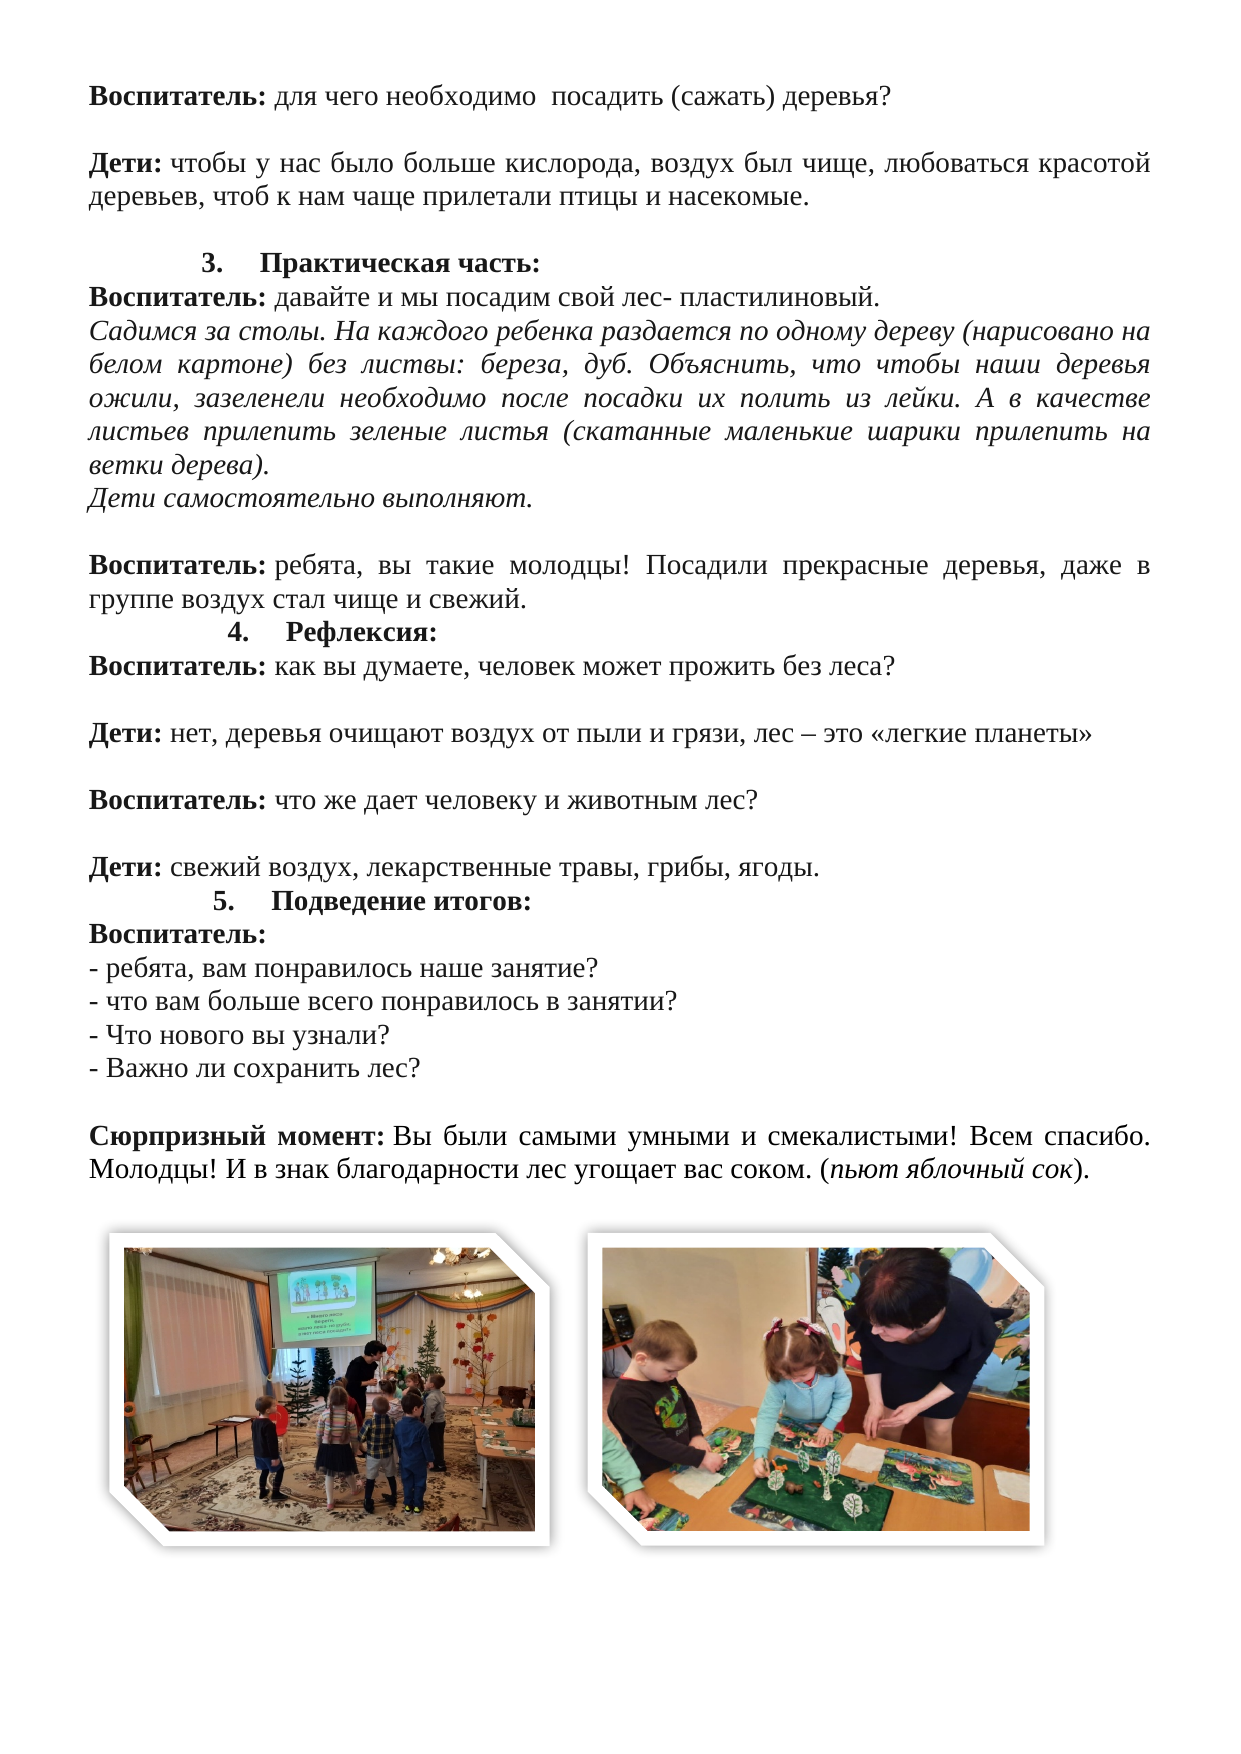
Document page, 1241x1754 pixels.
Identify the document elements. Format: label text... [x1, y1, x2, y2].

text Садимся за столы. На каждого ребенка раздается по одному дереву (нарисовано на белом картоне) без листвы: береза, дуб. Объяснить, что чтобы наши деревья ожили, зазеленели необходимо после посадки их полить из лейки. А в качестве листьев прилепить зеленые листья (скатанные маленькие шарики прилепить на ветки дерева). [89, 313, 1152, 480]
text Дети самостоятельно выполняют. [89, 480, 1152, 514]
text 3. Практическая часть: [201, 246, 1152, 279]
text Дети: чтобы у нас было больше кислорода, воздух был чище, любоваться красотой деревьев, чтоб к нам чаще прилетали птицы и насекомые. [89, 145, 1152, 212]
text Воспитатель: ребята, вы такие молодцы! Посадили прекрасные деревья, даже в группе воздух стал чище и свежий. [89, 547, 1152, 614]
text Воспитатель: [89, 916, 1152, 950]
text Воспитатель: давайте и мы посадим свой лес- пластилиновый. [89, 279, 1152, 313]
text Воспитатель: как вы думаете, человек может прожить без леса? [89, 648, 1152, 682]
text Воспитатель: что же дает человеку и животным лес? [89, 782, 1152, 816]
text - Что нового вы узнали? [89, 1017, 1152, 1051]
text - Важно ли сохранить лес? [89, 1051, 1152, 1084]
picture [124, 1248, 535, 1531]
text Воспитатель: для чего необходимо посадить (сажать) деревья? [89, 78, 1152, 111]
text Сюрпризный момент: Вы были самыми умными и смекалистыми! Всем спасибо. Молодцы! И в знак благодарности лес угощает вас соком. (пьют яблочный сок). [89, 1118, 1152, 1185]
text 4. Рефлексия: [89, 614, 1152, 648]
text Дети: свежий воздух, лекарственные травы, грибы, ягоды. [89, 849, 1152, 883]
text - ребята, вам понравилось наше занятие? [89, 950, 1152, 983]
text - что вам больше всего понравилось в занятии? [89, 983, 1152, 1017]
picture [603, 1248, 1029, 1531]
text 5. Подведение итогов: [89, 883, 1152, 916]
text Дети: нет, деревья очищают воздух от пыли и грязи, лес – это «легкие планеты» [89, 715, 1152, 749]
